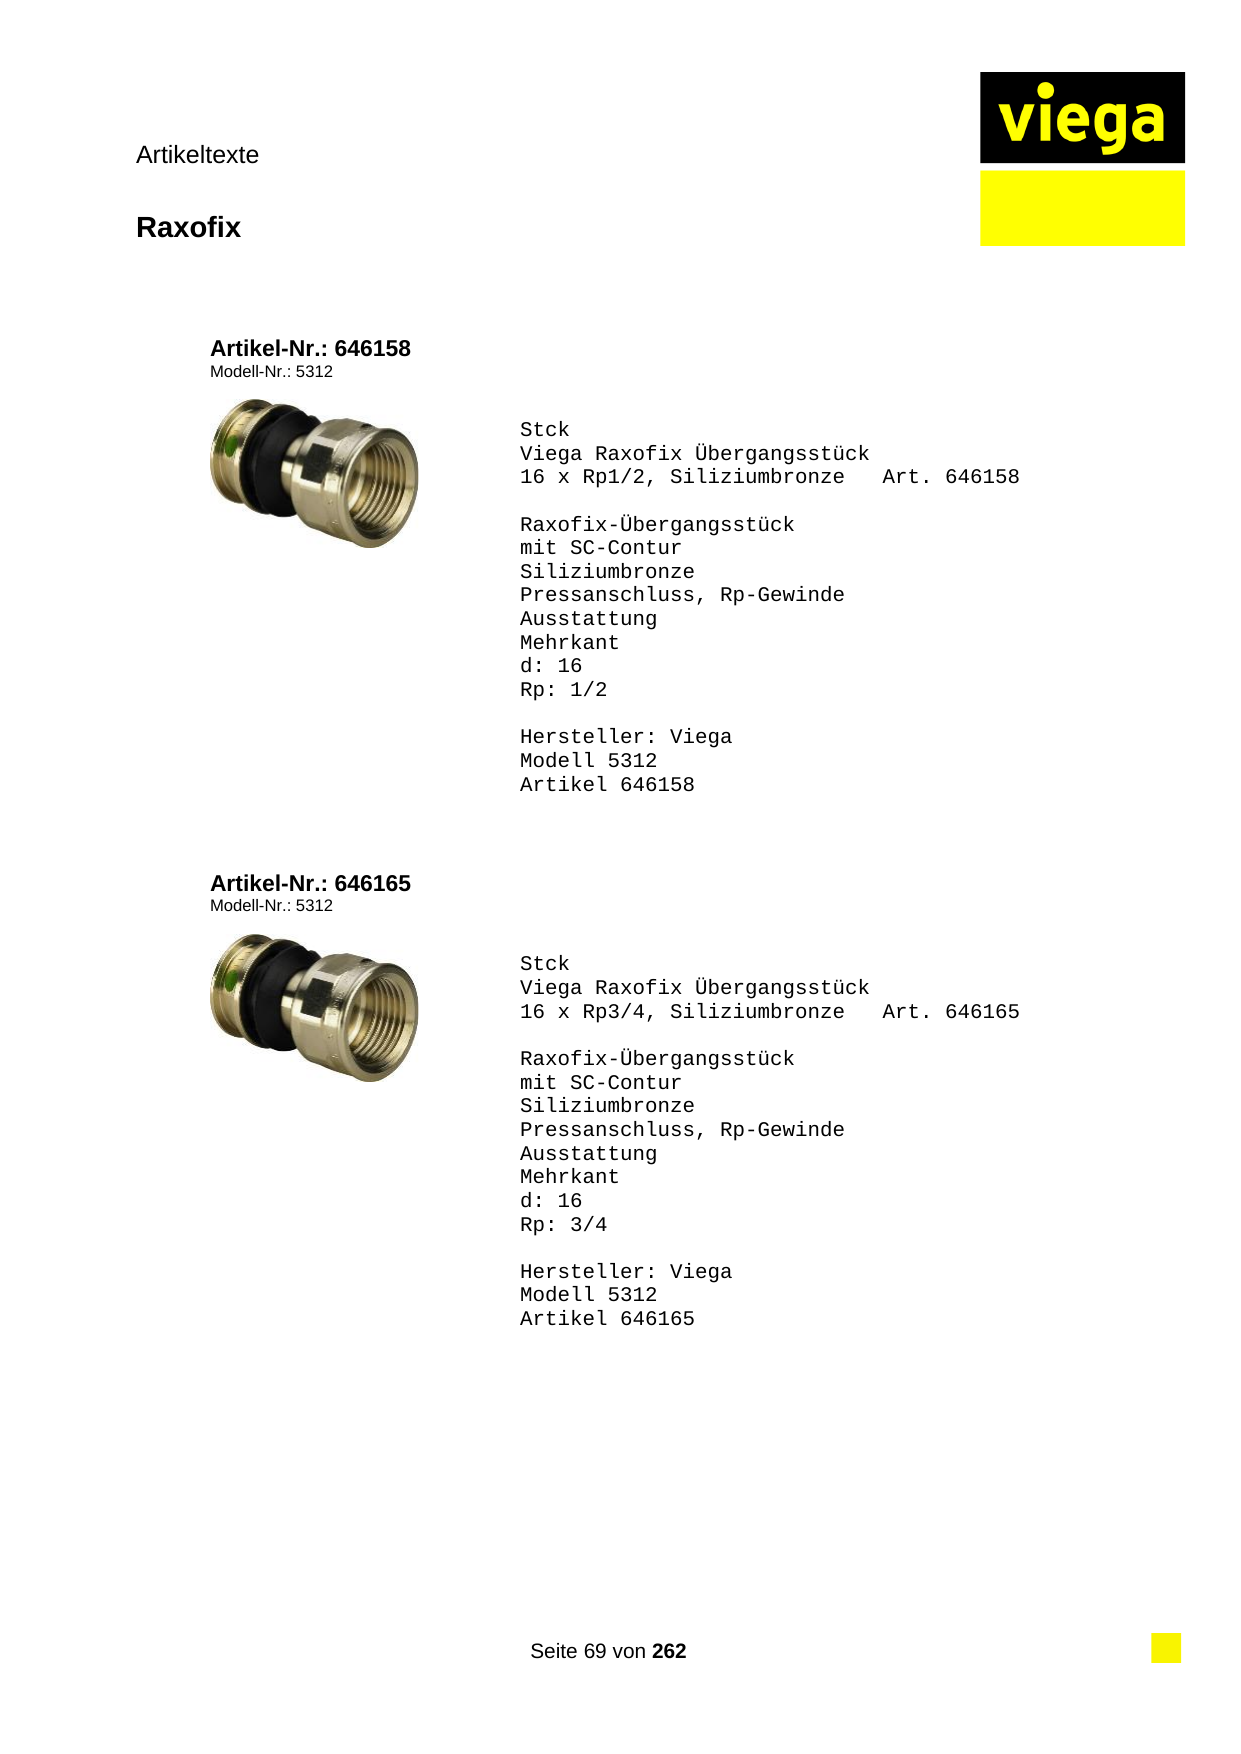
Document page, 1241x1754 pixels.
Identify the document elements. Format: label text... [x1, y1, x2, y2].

text d: 16 [520, 655, 1181, 679]
text Viega Raxofix Übergangsstück [520, 977, 1181, 1001]
text Ausstattung [520, 1143, 1181, 1166]
picture [210, 934, 419, 1082]
text Mehrkant [520, 1166, 1181, 1190]
text Siliziumbronze [520, 1095, 1181, 1119]
text mit SC-Contur [520, 1072, 1181, 1095]
text 16 x Rp3/4, Siliziumbronze Art. 646165 [520, 1001, 1181, 1024]
text Raxofix-Übergangsstück [520, 513, 1181, 537]
text Pressanschluss, Rp-Gewinde [520, 584, 1181, 608]
text Stck [520, 419, 1181, 443]
text Rp: 3/4 [520, 1213, 1181, 1237]
text Mehrkant [520, 632, 1181, 655]
text d: 16 [520, 1190, 1181, 1213]
text Stck [520, 953, 1181, 977]
text Rp: 1/2 [520, 679, 1181, 703]
text Artikel-Nr.: 646158 [210, 335, 1181, 361]
text Raxofix-Übergangsstück [520, 1048, 1181, 1072]
text Modell-Nr.: 5312 [210, 361, 1181, 381]
picture [980, 72, 1186, 246]
text Modell 5312 [520, 750, 1181, 774]
text Pressanschluss, Rp-Gewinde [520, 1119, 1181, 1143]
text Artikel 646165 [520, 1308, 1181, 1332]
text Ausstattung [520, 608, 1181, 632]
text 16 x Rp1/2, Siliziumbronze Art. 646158 [520, 466, 1181, 490]
text Viega Raxofix Übergangsstück [520, 443, 1181, 466]
text Modell-Nr.: 5312 [210, 896, 1181, 915]
text Hersteller: Viega [520, 726, 1181, 750]
text Artikel-Nr.: 646165 [210, 869, 1181, 896]
text Artikel 646158 [520, 774, 1181, 797]
picture [210, 399, 419, 548]
text Siliziumbronze [520, 561, 1181, 584]
text mit SC-Contur [520, 537, 1181, 561]
text Hersteller: Viega [520, 1261, 1181, 1284]
picture [1151, 1633, 1182, 1663]
text Modell 5312 [520, 1284, 1181, 1308]
